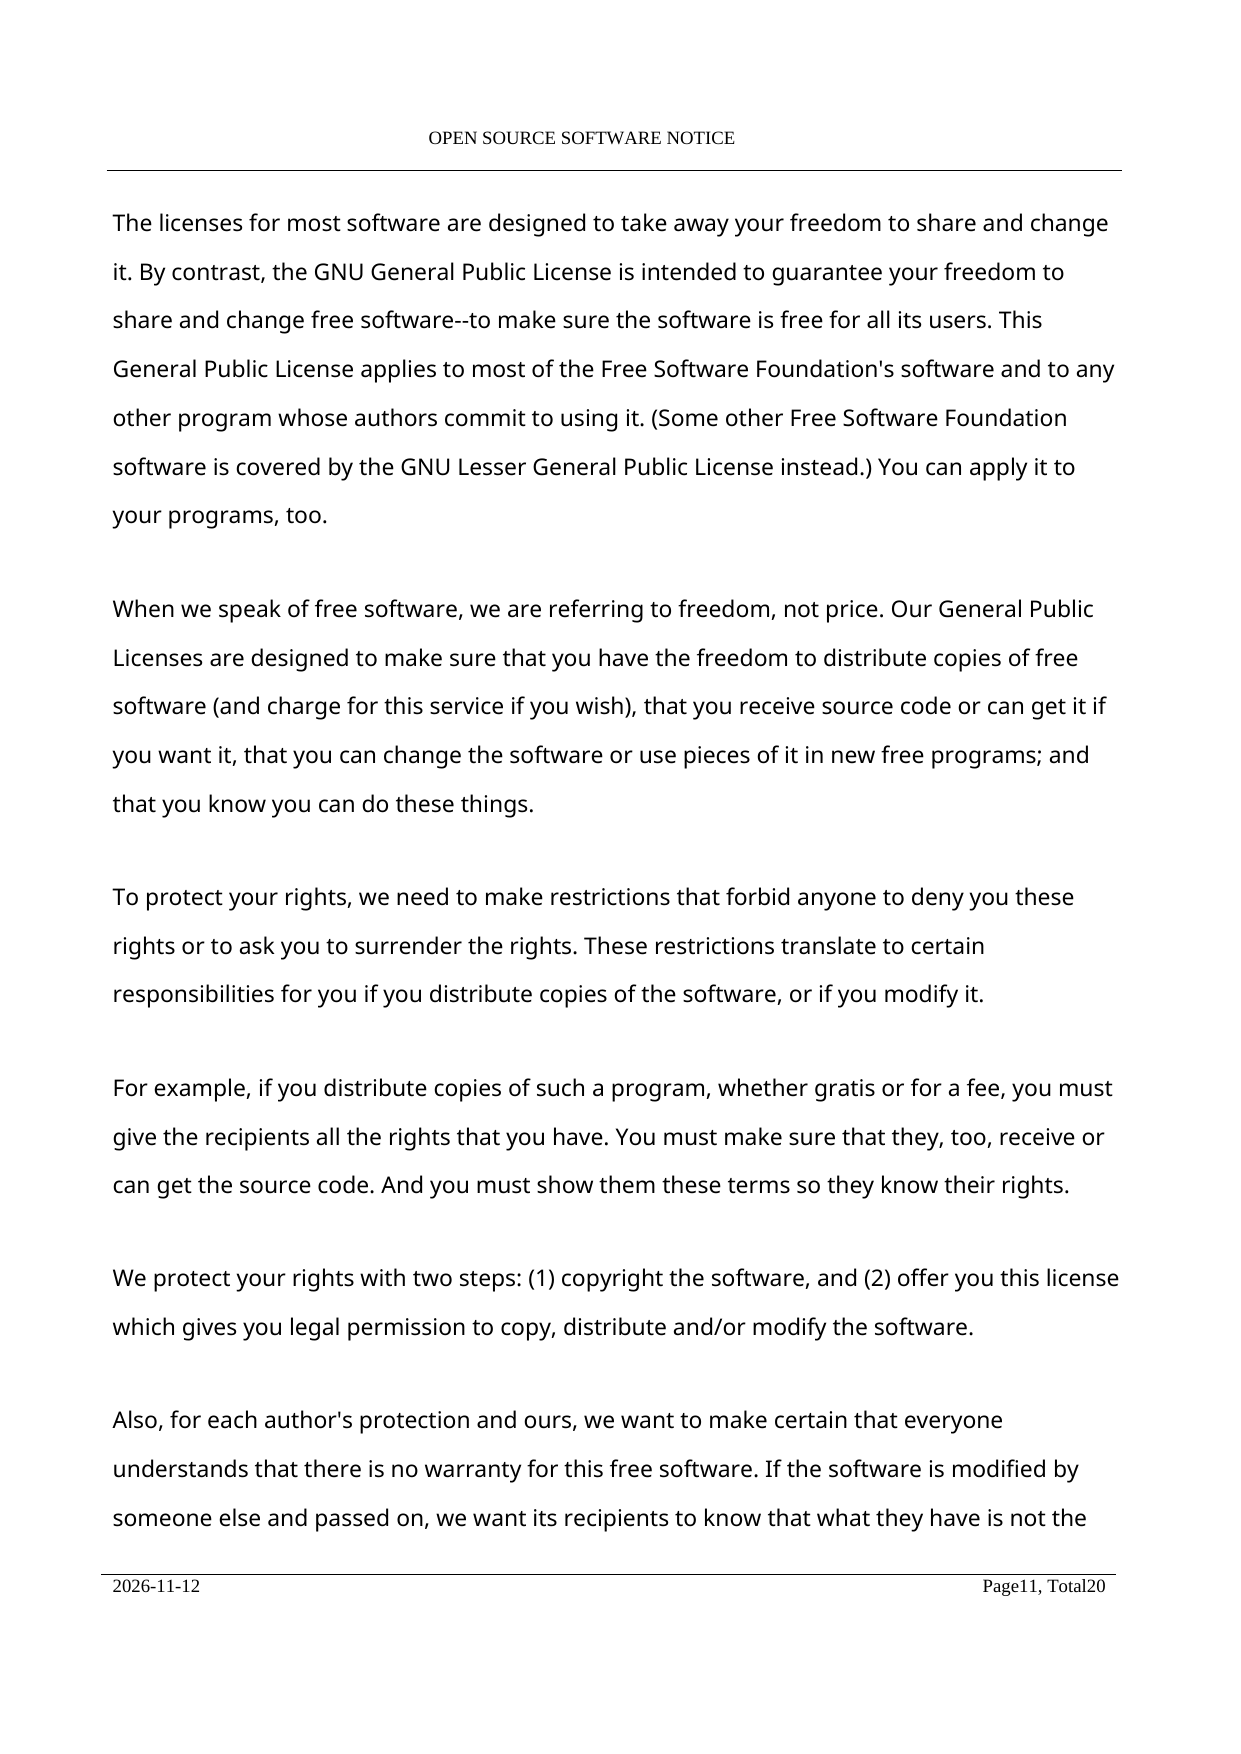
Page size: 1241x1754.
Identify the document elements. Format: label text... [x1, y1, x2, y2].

text To protect your rights, we need to make restrictions that forbid anyone to deny you these rights or to ask you to surrender the rights. These restrictions translate to certain responsibilities for you if you distribute copies of the software, or if you modify it. [112, 880, 1128, 1010]
text When we speak of free software, we are referring to freedom, not price. Our General Public Licenses are designed to make sure that you have the freedom to distribute copies of free software (and charge for this service if you wish), that you receive source code or can get it if you want it, that you can change the software or use pieces of it in new free programs; and that you know you can do these things. [112, 592, 1128, 819]
text We protect your rights with two steps: (1) copyright the software, and (2) offer you this license which gives you legal permission to copy, distribute and/or modify the software. [112, 1262, 1128, 1343]
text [112, 1404, 1128, 1534]
text The licenses for most software are designed to take away your freedom to share and change it. By contrast, the GNU General Public License is intended to guarantee your freedom to share and change free software--to make sure the software is free for all its users. This General Public License applies to most of the Free Software Foundation's software and to any other program whose authors commit to using it. (Some other Free Software Foundation software is covered by the GNU Lesser General Public License instead.) You can apply it to your programs, too. [112, 206, 1128, 531]
text For example, if you distribute copies of such a program, whether gratis or for a fee, you must give the recipients all the rights that you have. You must make sure that they, too, receive or can get the source code. And you must show them these terms so they know their rights. [112, 1071, 1128, 1201]
